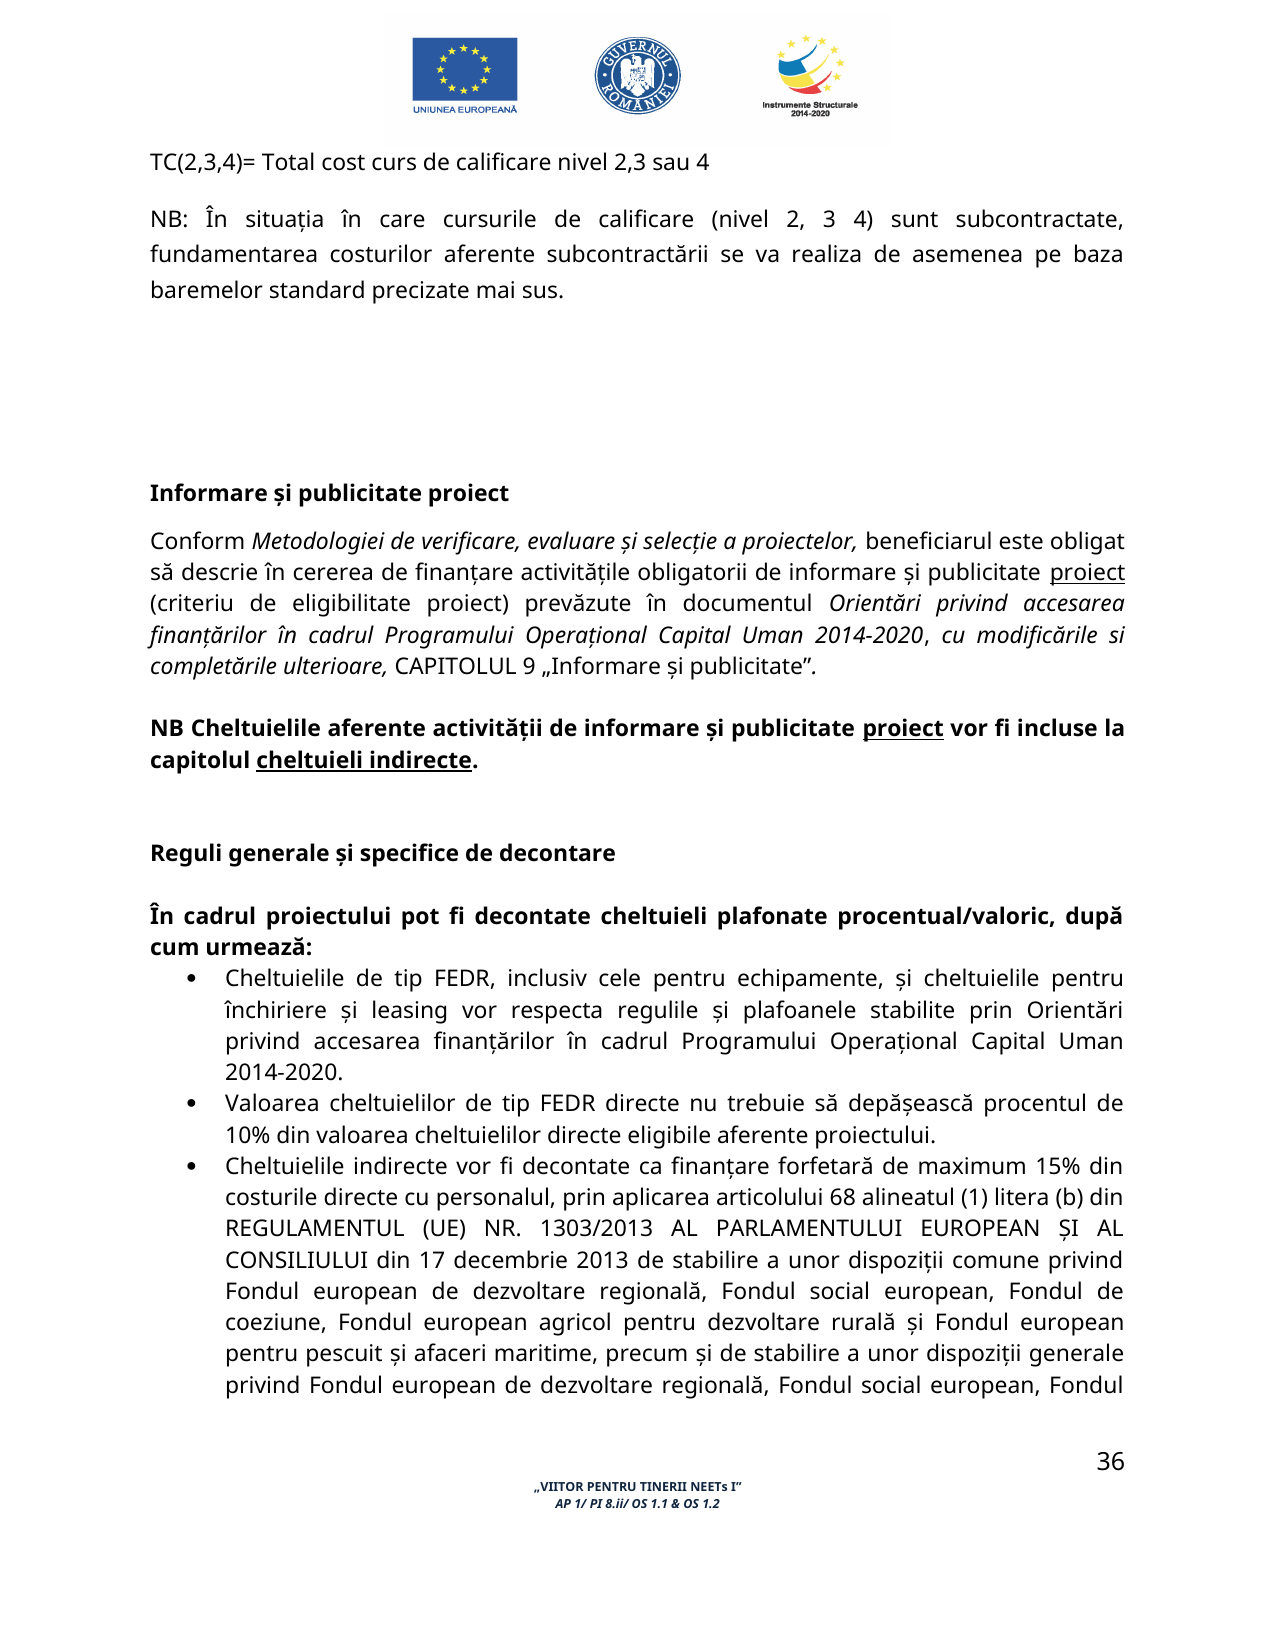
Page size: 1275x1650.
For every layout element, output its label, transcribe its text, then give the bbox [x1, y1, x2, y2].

list Cheltuielile de tip FEDR, inclusiv cele pentru echipamente, și cheltuielile pentru închiriere și leasing vor respecta regulile și plafoanele stabilite prin Orientări privind accesarea finanțărilor în cadrul Programului Operațional Capital Uman 2014-2020. [187, 962, 1125, 1087]
text Reguli generale și specifice de decontare [150, 837, 1125, 869]
list Valoarea cheltuielilor de tip FEDR directe nu trebuie să depășească procentul de 10% din valoarea cheltuielilor directe eligibile aferente proiectului. [187, 1087, 1125, 1150]
text În cadrul proiectului pot fi decontate cheltuieli plafonate procentual/valoric, după cum urmează: [150, 900, 1125, 962]
text TC(2,3,4)= Total cost curs de calificare nivel 2,3 sau 4 [150, 146, 1125, 177]
picture [383, 13, 892, 146]
text NB Cheltuielile aferente activității de informare și publicitate proiect vor fi incluse la capitolul cheltuieli indirecte. [150, 712, 1125, 775]
text NB: În situația în care cursurile de calificare (nivel 2, 3 4) sunt subcontractate, fundamentarea costurilor aferente subcontractării se va realiza de asemenea pe baza baremelor standard precizate mai sus. [150, 202, 1125, 306]
text Informare și publicitate proiect [150, 476, 1125, 508]
text Conform Metodologiei de verificare, evaluare și selecție a proiectelor, beneficiarul este obligat să descrie în cererea de finanțare activitățile obligatorii de informare și publicitate proiect (criteriu de eligibilitate proiect) prevăzute în documentul Orientări privind accesarea finanțărilor în cadrul Programului Operațional Capital Uman 2014-2020, cu modificările si completările ulterioare, CAPITOLUL 9 „Informare și publicitate”. [150, 525, 1125, 681]
